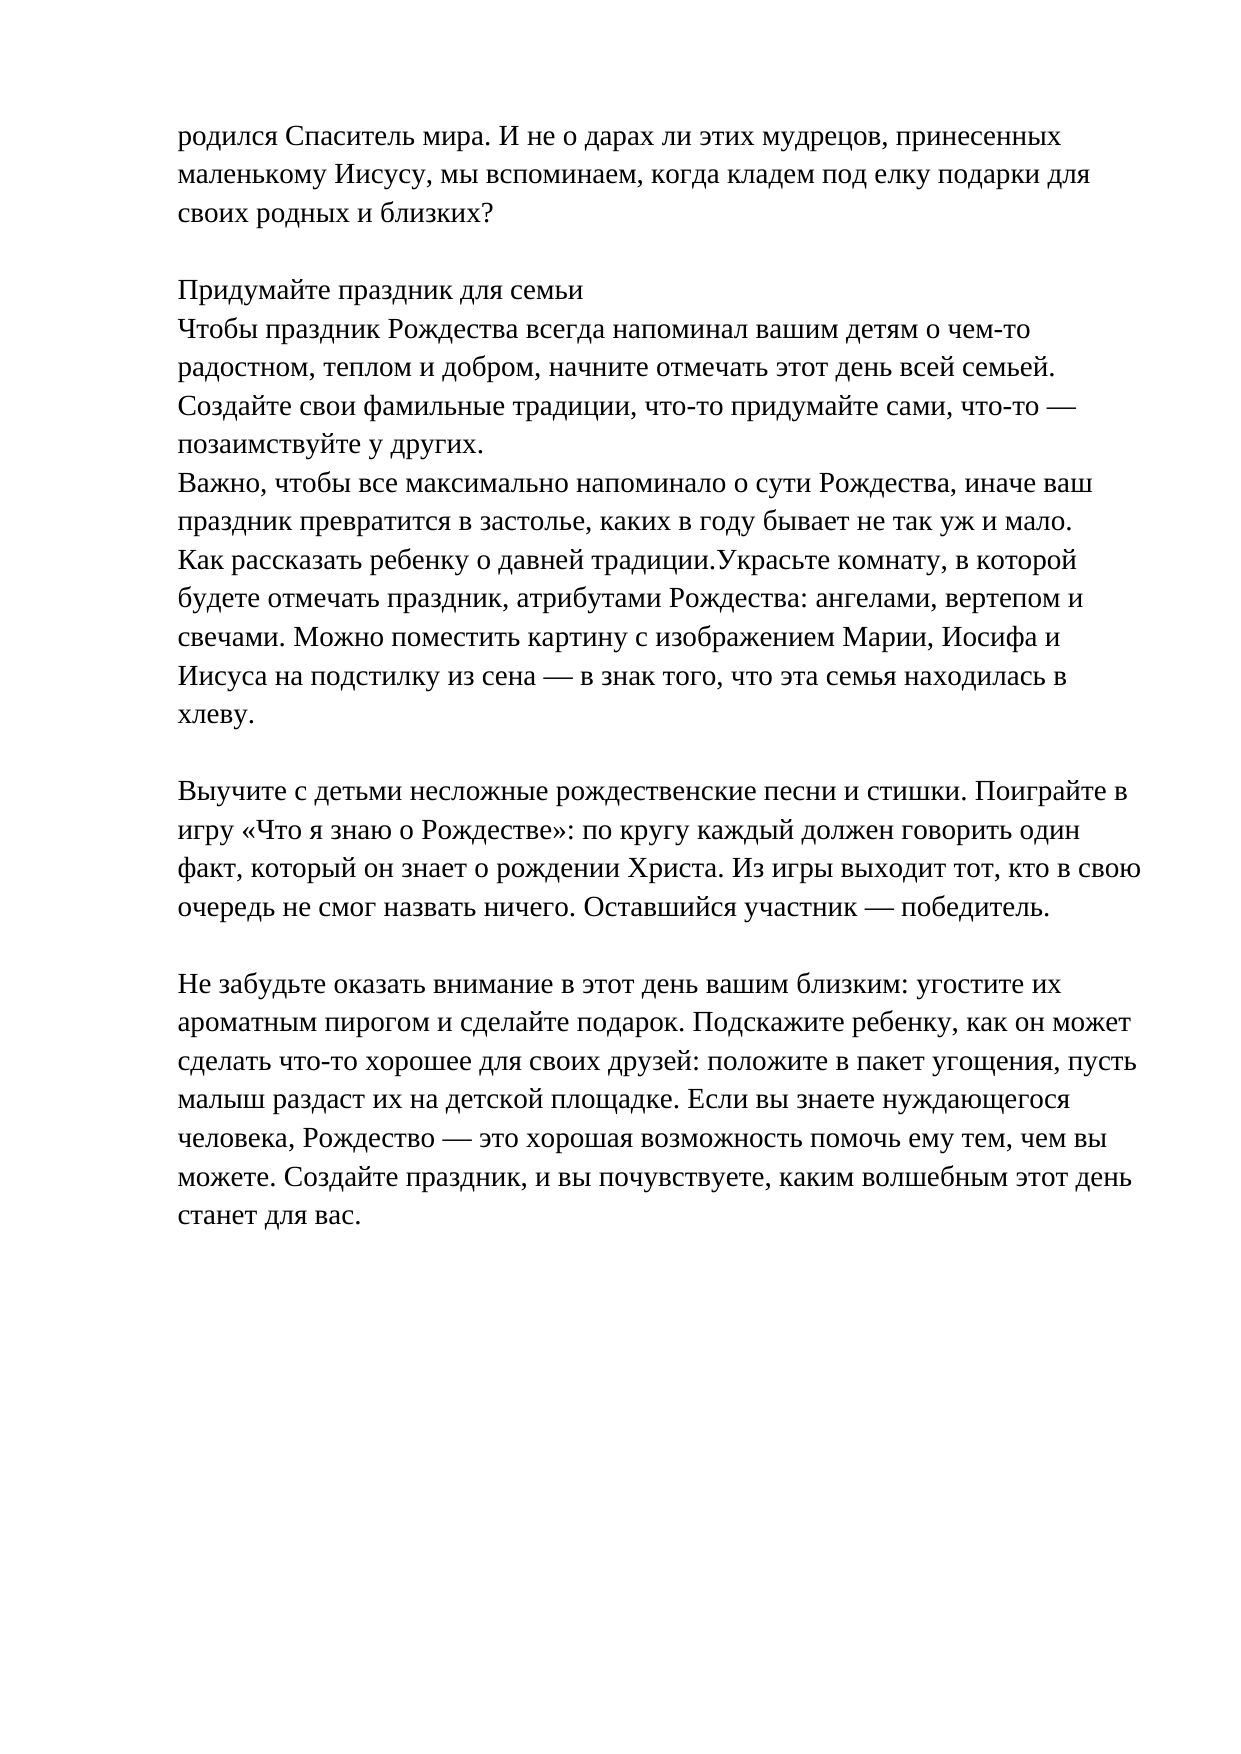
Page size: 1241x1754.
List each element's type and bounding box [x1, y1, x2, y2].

text [177, 118, 1152, 1231]
